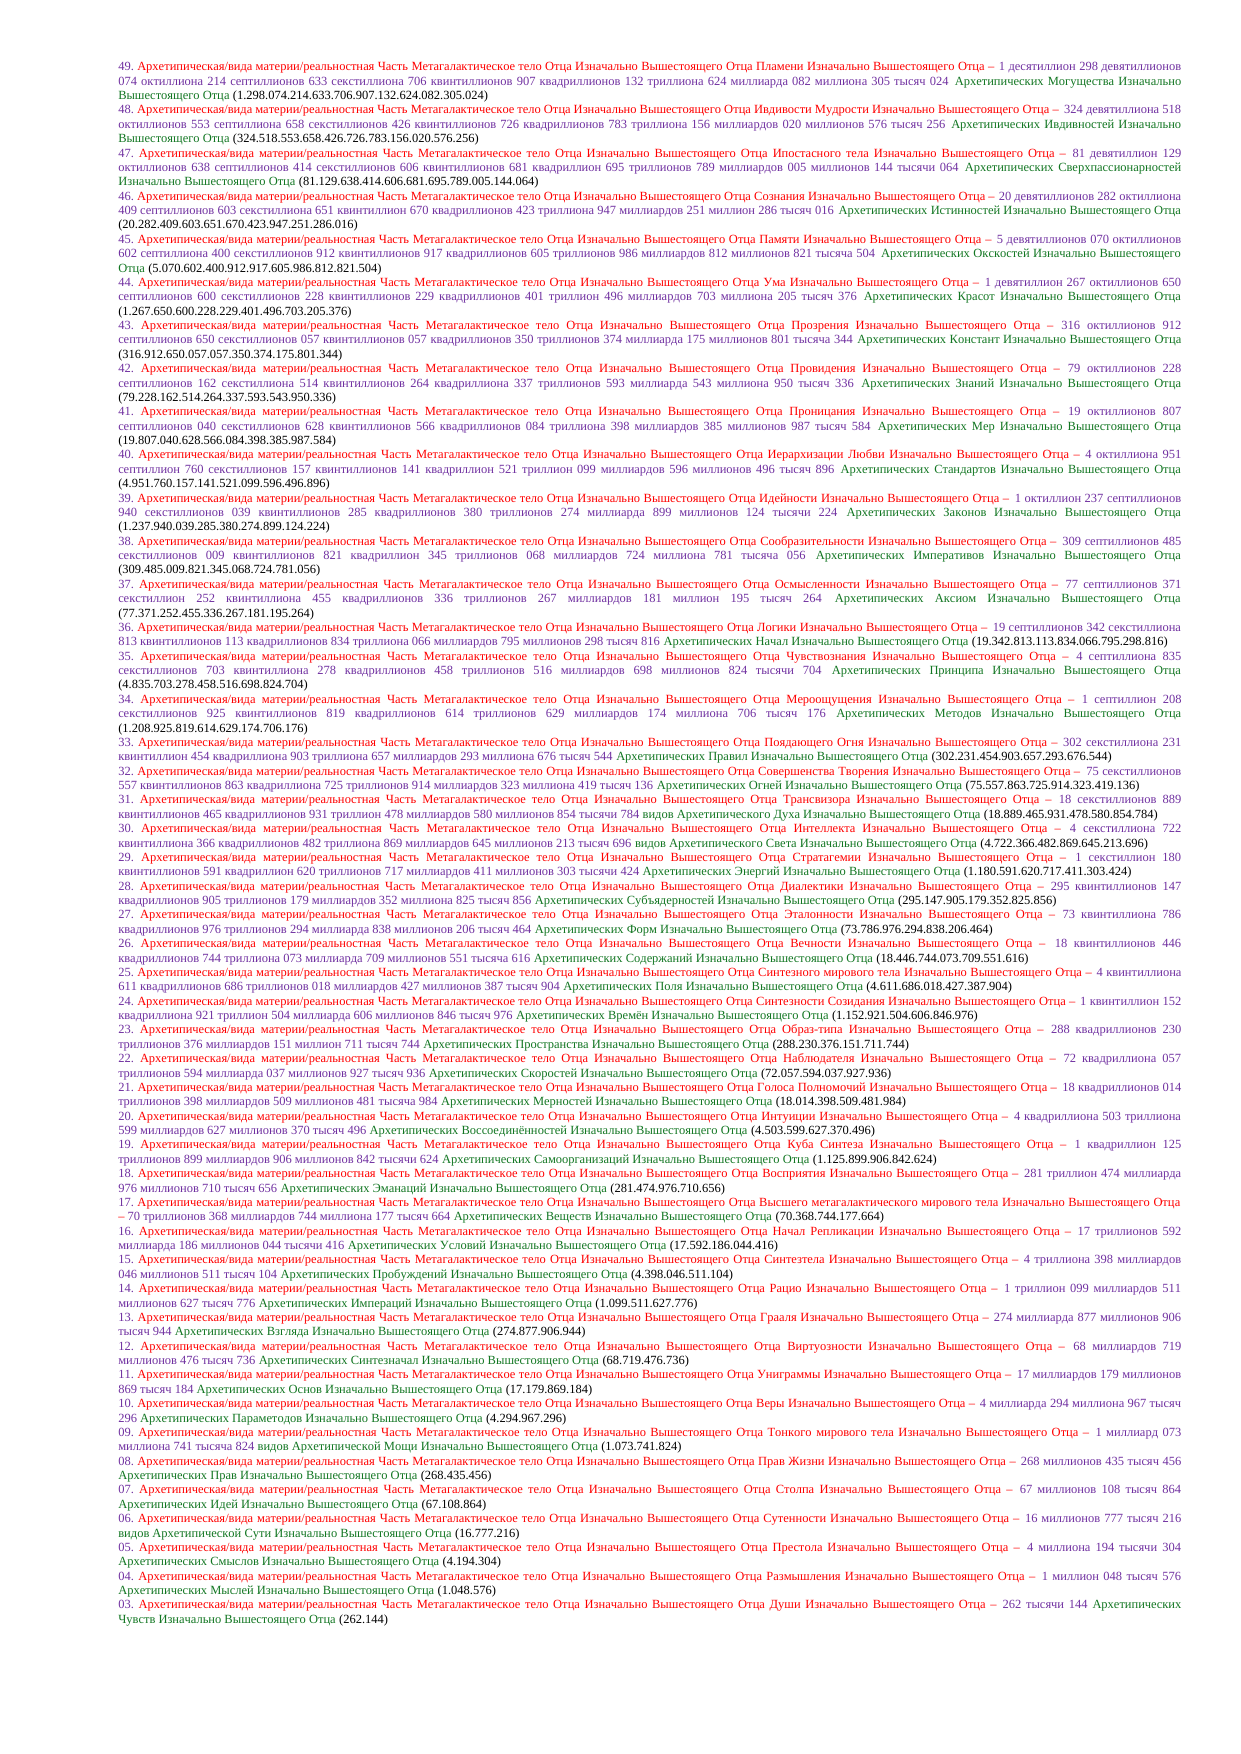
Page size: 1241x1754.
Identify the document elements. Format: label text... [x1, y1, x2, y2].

text 45. Архетипическая/вида материи/реальностная Часть Метагалактическое тело Отца Изначально Вышестоящего Отца Памяти Изначально Вышестоящего Отца – 5 девятиллионов 070 октиллионов 602 септиллиона 400 секстиллионов 912 квинтиллионов 917 квадриллионов 605 триллионов 986 миллиардов 812 миллионов 821 тысяча 504 Архетипических Окскостей Изначально Вышестоящего Отца (5.070.602.400.912.917.605.986.812.821.504) [118, 232, 1181, 275]
text 03. Архетипическая/вида материи/реальностная Часть Метагалактическое тело Отца Изначально Вышестоящего Отца Души Изначально Вышестоящего Отца – 262 тысячи 144 Архетипических Чувств Изначально Вышестоящего Отца (262.144) [118, 1597, 1181, 1626]
text 41. Архетипическая/вида материи/реальностная Часть Метагалактическое тело Отца Изначально Вышестоящего Отца Проницания Изначально Вышестоящего Отца – 19 октиллионов 807 септиллионов 040 секстиллионов 628 квинтиллионов 566 квадриллионов 084 триллиона 398 миллиардов 385 миллионов 987 тысяч 584 Архетипических Мер Изначально Вышестоящего Отца (19.807.040.628.566.084.398.385.987.584) [118, 404, 1181, 447]
text 10. Архетипическая/вида материи/реальностная Часть Метагалактическое тело Отца Изначально Вышестоящего Отца Веры Изначально Вышестоящего Отца – 4 миллиарда 294 миллиона 967 тысяч 296 Архетипических Параметодов Изначально Вышестоящего Отца (4.294.967.296) [118, 1396, 1181, 1425]
text 28. Архетипическая/вида материи/реальностная Часть Метагалактическое тело Отца Изначально Вышестоящего Отца Диалектики Изначально Вышестоящего Отца – 295 квинтиллионов 147 квадриллионов 905 триллионов 179 миллиардов 352 миллиона 825 тысяч 856 Архетипических Субъядерностей Изначально Вышестоящего Отца (295.147.905.179.352.825.856) [118, 878, 1181, 907]
text 35. Архетипическая/вида материи/реальностная Часть Метагалактическое тело Отца Изначально Вышестоящего Отца Чувствознания Изначально Вышестоящего Отца – 4 септиллиона 835 секстиллионов 703 квинтиллиона 278 квадриллионов 458 триллионов 516 миллиардов 698 миллионов 824 тысячи 704 Архетипических Принципа Изначально Вышестоящего Отца (4.835.703.278.458.516.698.824.704) [118, 648, 1181, 692]
text 19. Архетипическая/вида материи/реальностная Часть Метагалактическое тело Отца Изначально Вышестоящего Отца Куба Синтеза Изначально Вышестоящего Отца – 1 квадриллион 125 триллионов 899 миллиардов 906 миллионов 842 тысячи 624 Архетипических Самоорганизаций Изначально Вышестоящего Отца (1.125.899.906.842.624) [118, 1137, 1181, 1166]
text 29. Архетипическая/вида материи/реальностная Часть Метагалактическое тело Отца Изначально Вышестоящего Отца Стратагемии Изначально Вышестоящего Отца – 1 секстиллион 180 квинтиллионов 591 квадриллион 620 триллионов 717 миллиардов 411 миллионов 303 тысячи 424 Архетипических Энергий Изначально Вышестоящего Отца (1.180.591.620.717.411.303.424) [118, 850, 1181, 878]
text 38. Архетипическая/вида материи/реальностная Часть Метагалактическое тело Отца Изначально Вышестоящего Отца Сообразительности Изначально Вышестоящего Отца – 309 септиллионов 485 секстиллионов 009 квинтиллионов 821 квадриллион 345 триллионов 068 миллиардов 724 миллиона 781 тысяча 056 Архетипических Императивов Изначально Вышестоящего Отца (309.485.009.821.345.068.724.781.056) [118, 533, 1181, 577]
text 05. Архетипическая/вида материи/реальностная Часть Метагалактическое тело Отца Изначально Вышестоящего Отца Престола Изначально Вышестоящего Отца – 4 миллиона 194 тысячи 304 Архетипических Смыслов Изначально Вышестоящего Отца (4.194.304) [118, 1540, 1181, 1568]
text 04. Архетипическая/вида материи/реальностная Часть Метагалактическое тело Отца Изначально Вышестоящего Отца Размышления Изначально Вышестоящего Отца – 1 миллион 048 тысяч 576 Архетипических Мыслей Изначально Вышестоящего Отца (1.048.576) [118, 1568, 1181, 1597]
text 15. Архетипическая/вида материи/реальностная Часть Метагалактическое тело Отца Изначально Вышестоящего Отца Синтезтела Изначально Вышестоящего Отца – 4 триллиона 398 миллиардов 046 миллионов 511 тысяч 104 Архетипических Пробуждений Изначально Вышестоящего Отца (4.398.046.511.104) [118, 1252, 1181, 1281]
text 17. Архетипическая/вида материи/реальностная Часть Метагалактическое тело Отца Изначально Вышестоящего Отца Высшего метагалактического мирового тела Изначально Вышестоящего Отца – 70 триллионов 368 миллиардов 744 миллиона 177 тысяч 664 Архетипических Веществ Изначально Вышестоящего Отца (70.368.744.177.664) [118, 1195, 1181, 1223]
text 40. Архетипическая/вида материи/реальностная Часть Метагалактическое тело Отца Изначально Вышестоящего Отца Иерархизации Любви Изначально Вышестоящего Отца – 4 октиллиона 951 септиллион 760 секстиллионов 157 квинтиллионов 141 квадриллион 521 триллион 099 миллиардов 596 миллионов 496 тысяч 896 Архетипических Стандартов Изначально Вышестоящего Отца (4.951.760.157.141.521.099.596.496.896) [118, 447, 1181, 490]
text 44. Архетипическая/вида материи/реальностная Часть Метагалактическое тело Отца Изначально Вышестоящего Отца Ума Изначально Вышестоящего Отца – 1 девятиллион 267 октиллионов 650 септиллионов 600 секстиллионов 228 квинтиллионов 229 квадриллионов 401 триллион 496 миллиардов 703 миллиона 205 тысяч 376 Архетипических Красот Изначально Вышестоящего Отца (1.267.650.600.228.229.401.496.703.205.376) [118, 275, 1181, 318]
text 39. Архетипическая/вида материи/реальностная Часть Метагалактическое тело Отца Изначально Вышестоящего Отца Идейности Изначально Вышестоящего Отца – 1 октиллион 237 септиллионов 940 секстиллионов 039 квинтиллионов 285 квадриллионов 380 триллионов 274 миллиарда 899 миллионов 124 тысячи 224 Архетипических Законов Изначально Вышестоящего Отца (1.237.940.039.285.380.274.899.124.224) [118, 490, 1181, 533]
text 08. Архетипическая/вида материи/реальностная Часть Метагалактическое тело Отца Изначально Вышестоящего Отца Прав Жизни Изначально Вышестоящего Отца – 268 миллионов 435 тысяч 456 Архетипических Прав Изначально Вышестоящего Отца (268.435.456) [118, 1453, 1181, 1482]
text 14. Архетипическая/вида материи/реальностная Часть Метагалактическое тело Отца Изначально Вышестоящего Отца Рацио Изначально Вышестоящего Отца – 1 триллион 099 миллиардов 511 миллионов 627 тысяч 776 Архетипических Импераций Изначально Вышестоящего Отца (1.099.511.627.776) [118, 1281, 1181, 1310]
text 47. Архетипическая/вида материи/реальностная Часть Метагалактическое тело Отца Изначально Вышестоящего Отца Ипостасного тела Изначально Вышестоящего Отца – 81 девятиллион 129 октиллионов 638 септиллионов 414 секстиллионов 606 квинтиллионов 681 квадриллион 695 триллионов 789 миллиардов 005 миллионов 144 тысячи 064 Архетипических Сверхпассионарностей Изначально Вышестоящего Отца (81.129.638.414.606.681.695.789.005.144.064) [118, 145, 1181, 188]
text 13. Архетипическая/вида материи/реальностная Часть Метагалактическое тело Отца Изначально Вышестоящего Отца Грааля Изначально Вышестоящего Отца – 274 миллиарда 877 миллионов 906 тысяч 944 Архетипических Взгляда Изначально Вышестоящего Отца (274.877.906.944) [118, 1310, 1181, 1338]
text 25. Архетипическая/вида материи/реальностная Часть Метагалактическое тело Отца Изначально Вышестоящего Отца Синтезного мирового тела Изначально Вышестоящего Отца – 4 квинтиллиона 611 квадриллионов 686 триллионов 018 миллиардов 427 миллионов 387 тысяч 904 Архетипических Поля Изначально Вышестоящего Отца (4.611.686.018.427.387.904) [118, 965, 1181, 993]
text 18. Архетипическая/вида материи/реальностная Часть Метагалактическое тело Отца Изначально Вышестоящего Отца Восприятия Изначально Вышестоящего Отца – 281 триллион 474 миллиарда 976 миллионов 710 тысяч 656 Архетипических Эманаций Изначально Вышестоящего Отца (281.474.976.710.656) [118, 1166, 1181, 1195]
text 16. Архетипическая/вида материи/реальностная Часть Метагалактическое тело Отца Изначально Вышестоящего Отца Начал Репликации Изначально Вышестоящего Отца – 17 триллионов 592 миллиарда 186 миллионов 044 тысячи 416 Архетипических Условий Изначально Вышестоящего Отца (17.592.186.044.416) [118, 1223, 1181, 1252]
text 33. Архетипическая/вида материи/реальностная Часть Метагалактическое тело Отца Изначально Вышестоящего Отца Поядающего Огня Изначально Вышестоящего Отца – 302 секстиллиона 231 квинтиллион 454 квадриллиона 903 триллиона 657 миллиардов 293 миллиона 676 тысяч 544 Архетипических Правил Изначально Вышестоящего Отца (302.231.454.903.657.293.676.544) [118, 735, 1181, 763]
text 36. Архетипическая/вида материи/реальностная Часть Метагалактическое тело Отца Изначально Вышестоящего Отца Логики Изначально Вышестоящего Отца – 19 септиллионов 342 секстиллиона 813 квинтиллионов 113 квадриллионов 834 триллиона 066 миллиардов 795 миллионов 298 тысяч 816 Архетипических Начал Изначально Вышестоящего Отца (19.342.813.113.834.066.795.298.816) [118, 620, 1181, 648]
text 06. Архетипическая/вида материи/реальностная Часть Метагалактическое тело Отца Изначально Вышестоящего Отца Сутенности Изначально Вышестоящего Отца – 16 миллионов 777 тысяч 216 видов Архетипической Сути Изначально Вышестоящего Отца (16.777.216) [118, 1511, 1181, 1540]
text 32. Архетипическая/вида материи/реальностная Часть Метагалактическое тело Отца Изначально Вышестоящего Отца Совершенства Творения Изначально Вышестоящего Отца – 75 секстиллионов 557 квинтиллионов 863 квадриллиона 725 триллионов 914 миллиардов 323 миллиона 419 тысяч 136 Архетипических Огней Изначально Вышестоящего Отца (75.557.863.725.914.323.419.136) [118, 763, 1181, 792]
text 30. Архетипическая/вида материи/реальностная Часть Метагалактическое тело Отца Изначально Вышестоящего Отца Интеллекта Изначально Вышестоящего Отца – 4 секстиллиона 722 квинтиллиона 366 квадриллионов 482 триллиона 869 миллиардов 645 миллионов 213 тысяч 696 видов Архетипического Света Изначально Вышестоящего Отца (4.722.366.482.869.645.213.696) [118, 821, 1181, 850]
text 20. Архетипическая/вида материи/реальностная Часть Метагалактическое тело Отца Изначально Вышестоящего Отца Интуиции Изначально Вышестоящего Отца – 4 квадриллиона 503 триллиона 599 миллиардов 627 миллионов 370 тысяч 496 Архетипических Воссоединённостей Изначально Вышестоящего Отца (4.503.599.627.370.496) [118, 1108, 1181, 1137]
text 42. Архетипическая/вида материи/реальностная Часть Метагалактическое тело Отца Изначально Вышестоящего Отца Провидения Изначально Вышестоящего Отца – 79 октиллионов 228 септиллионов 162 секстиллиона 514 квинтиллионов 264 квадриллиона 337 триллионов 593 миллиарда 543 миллиона 950 тысяч 336 Архетипических Знаний Изначально Вышестоящего Отца (79.228.162.514.264.337.593.543.950.336) [118, 361, 1181, 404]
text 48. Архетипическая/вида материи/реальностная Часть Метагалактическое тело Отца Изначально Вышестоящего Отца Ивдивости Мудрости Изначально Вышестоящего Отца – 324 девятиллиона 518 октиллионов 553 септиллиона 658 секстиллионов 426 квинтиллионов 726 квадриллионов 783 триллиона 156 миллиардов 020 миллионов 576 тысяч 256 Архетипических Ивдивностей Изначально Вышестоящего Отца (324.518.553.658.426.726.783.156.020.576.256) [118, 102, 1181, 145]
text 24. Архетипическая/вида материи/реальностная Часть Метагалактическое тело Отца Изначально Вышестоящего Отца Синтезности Созидания Изначально Вышестоящего Отца – 1 квинтиллион 152 квадриллиона 921 триллион 504 миллиарда 606 миллионов 846 тысяч 976 Архетипических Времён Изначально Вышестоящего Отца (1.152.921.504.606.846.976) [118, 993, 1181, 1022]
text 23. Архетипическая/вида материи/реальностная Часть Метагалактическое тело Отца Изначально Вышестоящего Отца Образ-типа Изначально Вышестоящего Отца – 288 квадриллионов 230 триллионов 376 миллиардов 151 миллион 711 тысяч 744 Архетипических Пространства Изначально Вышестоящего Отца (288.230.376.151.711.744) [118, 1022, 1181, 1051]
text 37. Архетипическая/вида материи/реальностная Часть Метагалактическое тело Отца Изначально Вышестоящего Отца Осмысленности Изначально Вышестоящего Отца – 77 септиллионов 371 секстиллион 252 квинтиллиона 455 квадриллионов 336 триллионов 267 миллиардов 181 миллион 195 тысяч 264 Архетипических Аксиом Изначально Вышестоящего Отца (77.371.252.455.336.267.181.195.264) [118, 577, 1181, 620]
text 11. Архетипическая/вида материи/реальностная Часть Метагалактическое тело Отца Изначально Вышестоящего Отца Униграммы Изначально Вышестоящего Отца – 17 миллиардов 179 миллионов 869 тысяч 184 Архетипических Основ Изначально Вышестоящего Отца (17.179.869.184) [118, 1367, 1181, 1396]
text 26. Архетипическая/вида материи/реальностная Часть Метагалактическое тело Отца Изначально Вышестоящего Отца Вечности Изначально Вышестоящего Отца – 18 квинтиллионов 446 квадриллионов 744 триллиона 073 миллиарда 709 миллионов 551 тысяча 616 Архетипических Содержаний Изначально Вышестоящего Отца (18.446.744.073.709.551.616) [118, 936, 1181, 965]
text 22. Архетипическая/вида материи/реальностная Часть Метагалактическое тело Отца Изначально Вышестоящего Отца Наблюдателя Изначально Вышестоящего Отца – 72 квадриллиона 057 триллионов 594 миллиарда 037 миллионов 927 тысяч 936 Архетипических Скоростей Изначально Вышестоящего Отца (72.057.594.037.927.936) [118, 1051, 1181, 1080]
text 34. Архетипическая/вида материи/реальностная Часть Метагалактическое тело Отца Изначально Вышестоящего Отца Мероощущения Изначально Вышестоящего Отца – 1 септиллион 208 секстиллионов 925 квинтиллионов 819 квадриллионов 614 триллионов 629 миллиардов 174 миллиона 706 тысяч 176 Архетипических Методов Изначально Вышестоящего Отца (1.208.925.819.614.629.174.706.176) [118, 692, 1181, 735]
text 49. Архетипическая/вида материи/реальностная Часть Метагалактическое тело Отца Изначально Вышестоящего Отца Пламени Изначально Вышестоящего Отца – 1 десятиллион 298 девятиллионов 074 октиллиона 214 септиллионов 633 секстиллиона 706 квинтиллионов 907 квадриллионов 132 триллиона 624 миллиарда 082 миллиона 305 тысяч 024 Архетипических Могущества Изначально Вышестоящего Отца (1.298.074.214.633.706.907.132.624.082.305.024) [118, 59, 1181, 102]
text 46. Архетипическая/вида материи/реальностная Часть Метагалактическое тело Отца Изначально Вышестоящего Отца Сознания Изначально Вышестоящего Отца – 20 девятиллионов 282 октиллиона 409 септиллионов 603 секстиллиона 651 квинтиллион 670 квадриллионов 423 триллиона 947 миллиардов 251 миллион 286 тысяч 016 Архетипических Истинностей Изначально Вышестоящего Отца (20.282.409.603.651.670.423.947.251.286.016) [118, 188, 1181, 232]
text 09. Архетипическая/вида материи/реальностная Часть Метагалактическое тело Отца Изначально Вышестоящего Отца Тонкого мирового тела Изначально Вышестоящего Отца – 1 миллиард 073 миллиона 741 тысяча 824 видов Архетипической Мощи Изначально Вышестоящего Отца (1.073.741.824) [118, 1425, 1181, 1453]
text 12. Архетипическая/вида материи/реальностная Часть Метагалактическое тело Отца Изначально Вышестоящего Отца Виртуозности Изначально Вышестоящего Отца – 68 миллиардов 719 миллионов 476 тысяч 736 Архетипических Синтезначал Изначально Вышестоящего Отца (68.719.476.736) [118, 1338, 1181, 1367]
text 31. Архетипическая/вида материи/реальностная Часть Метагалактическое тело Отца Изначально Вышестоящего Отца Трансвизора Изначально Вышестоящего Отца – 18 секстиллионов 889 квинтиллионов 465 квадриллионов 931 триллион 478 миллиардов 580 миллионов 854 тысячи 784 видов Архетипического Духа Изначально Вышестоящего Отца (18.889.465.931.478.580.854.784) [118, 792, 1181, 821]
text 43. Архетипическая/вида материи/реальностная Часть Метагалактическое тело Отца Изначально Вышестоящего Отца Прозрения Изначально Вышестоящего Отца – 316 октиллионов 912 септиллионов 650 секстиллионов 057 квинтиллионов 057 квадриллионов 350 триллионов 374 миллиарда 175 миллионов 801 тысяча 344 Архетипических Констант Изначально Вышестоящего Отца (316.912.650.057.057.350.374.175.801.344) [118, 318, 1181, 361]
text 27. Архетипическая/вида материи/реальностная Часть Метагалактическое тело Отца Изначально Вышестоящего Отца Эталонности Изначально Вышестоящего Отца – 73 квинтиллиона 786 квадриллионов 976 триллионов 294 миллиарда 838 миллионов 206 тысяч 464 Архетипических Форм Изначально Вышестоящего Отца (73.786.976.294.838.206.464) [118, 907, 1181, 936]
text 21. Архетипическая/вида материи/реальностная Часть Метагалактическое тело Отца Изначально Вышестоящего Отца Голоса Полномочий Изначально Вышестоящего Отца – 18 квадриллионов 014 триллионов 398 миллиардов 509 миллионов 481 тысяча 984 Архетипических Мерностей Изначально Вышестоящего Отца (18.014.398.509.481.984) [118, 1080, 1181, 1108]
text 07. Архетипическая/вида материи/реальностная Часть Метагалактическое тело Отца Изначально Вышестоящего Отца Столпа Изначально Вышестоящего Отца – 67 миллионов 108 тысяч 864 Архетипических Идей Изначально Вышестоящего Отца (67.108.864) [118, 1482, 1181, 1511]
